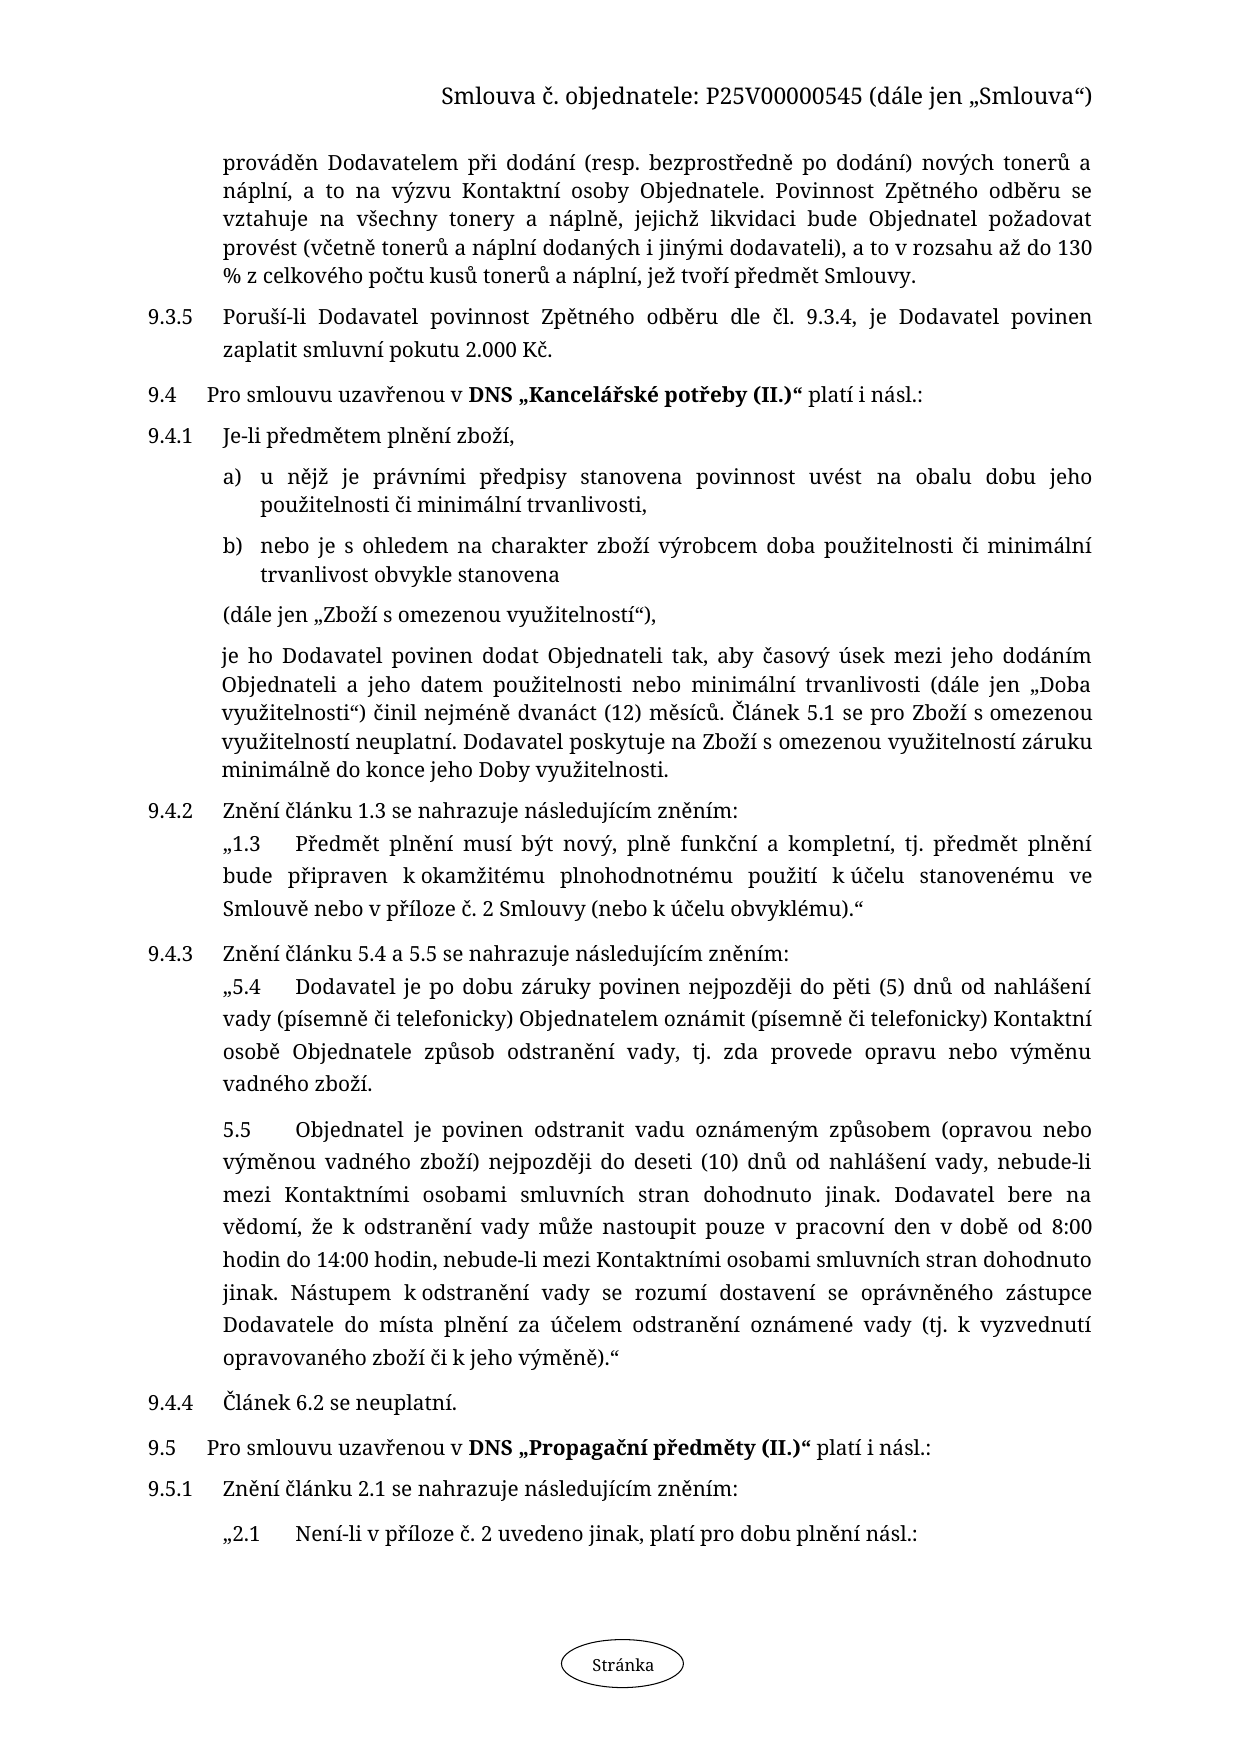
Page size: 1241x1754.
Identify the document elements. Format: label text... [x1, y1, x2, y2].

list „2.1 Není-li v příloze č. 2 uvedeno jinak, platí pro dobu plnění násl.: [223, 1519, 1093, 1548]
text (dále jen „Zboží s omezenou využitelností“), [223, 601, 1093, 629]
list Poruší-li Dodavatel povinnost Zpětného odběru dle čl. 9.3.4, je Dodavatel povinen zaplatit smluvní pokutu 2.000 Kč. [148, 302, 1093, 363]
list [148, 148, 1093, 290]
list u nějž je právními předpisy stanovena povinnost uvést na obalu dobu jeho použitelnosti či minimální trvanlivosti, [223, 462, 1093, 519]
list Znění článku 5.4 a 5.5 se nahrazuje následujícím zněním: [148, 939, 1093, 968]
list Je-li předmětem plnění zboží, [148, 421, 1093, 449]
list Článek 6.2 se neuplatní. [148, 1388, 1093, 1416]
list „1.3 Předmět plnění musí být nový, plně funkční a kompletní, tj. předmět plnění bude připraven k okamžitému plnohodnotnému použití k účelu stanovenému ve Smlouvě nebo v příloze č. 2 Smlouvy (nebo k účelu obvyklému).“ [223, 829, 1093, 922]
list „5.4 Dodavatel je po dobu záruky povinen nejpozději do pěti (5) dnů od nahlášení vady (písemně či telefonicky) Objednatelem oznámit (písemně či telefonicky) Kontaktní osobě Objednatele způsob odstranění vady, tj. zda provede opravu nebo výměnu vadného zboží. [223, 972, 1093, 1098]
list nebo je s ohledem na charakter zboží výrobcem doba použitelnosti či minimální trvanlivost obvykle stanovena [223, 531, 1093, 588]
list Znění článku 1.3 se nahrazuje následujícím zněním: [148, 796, 1093, 825]
list Pro smlouvu uzavřenou v DNS „Kancelářské potřeby (II.)“ platí i násl.: [148, 380, 1093, 408]
list 5.5 Objednatel je povinen odstranit vadu oznámeným způsobem (opravou nebo výměnou vadného zboží) nejpozději do deseti (10) dnů od nahlášení vady, nebude-li mezi Kontaktními osobami smluvních stran dohodnuto jinak. Dodavatel bere na vědomí, že k odstranění vady může nastoupit pouze v pracovní den v době od 8:00 hodin do 14:00 hodin, nebude-li mezi Kontaktními osobami smluvních stran dohodnuto jinak. Nástupem k odstranění vady se rozumí dostavení se oprávněného zástupce Dodavatele do místa plnění za účelem odstranění oznámené vady (tj. k vyzvednutí opravovaného zboží či k jeho výměně).“ [223, 1115, 1093, 1371]
text je ho Dodavatel povinen dodat Objednateli tak, aby časový úsek mezi jeho dodáním Objednateli a jeho datem použitelnosti nebo minimální trvanlivosti (dále jen „Doba využitelnosti“) činil nejméně dvanáct (12) měsíců. Článek 5.1 se pro Zboží s omezenou využitelností neuplatní. Dodavatel poskytuje na Zboží s omezenou využitelností záruku minimálně do konce jeho Doby využitelnosti. [221, 642, 1093, 784]
list Pro smlouvu uzavřenou v DNS „Propagační předměty (II.)“ platí i násl.: [148, 1433, 1093, 1462]
list Znění článku 2.1 se nahrazuje následujícím zněním: [148, 1474, 1093, 1502]
